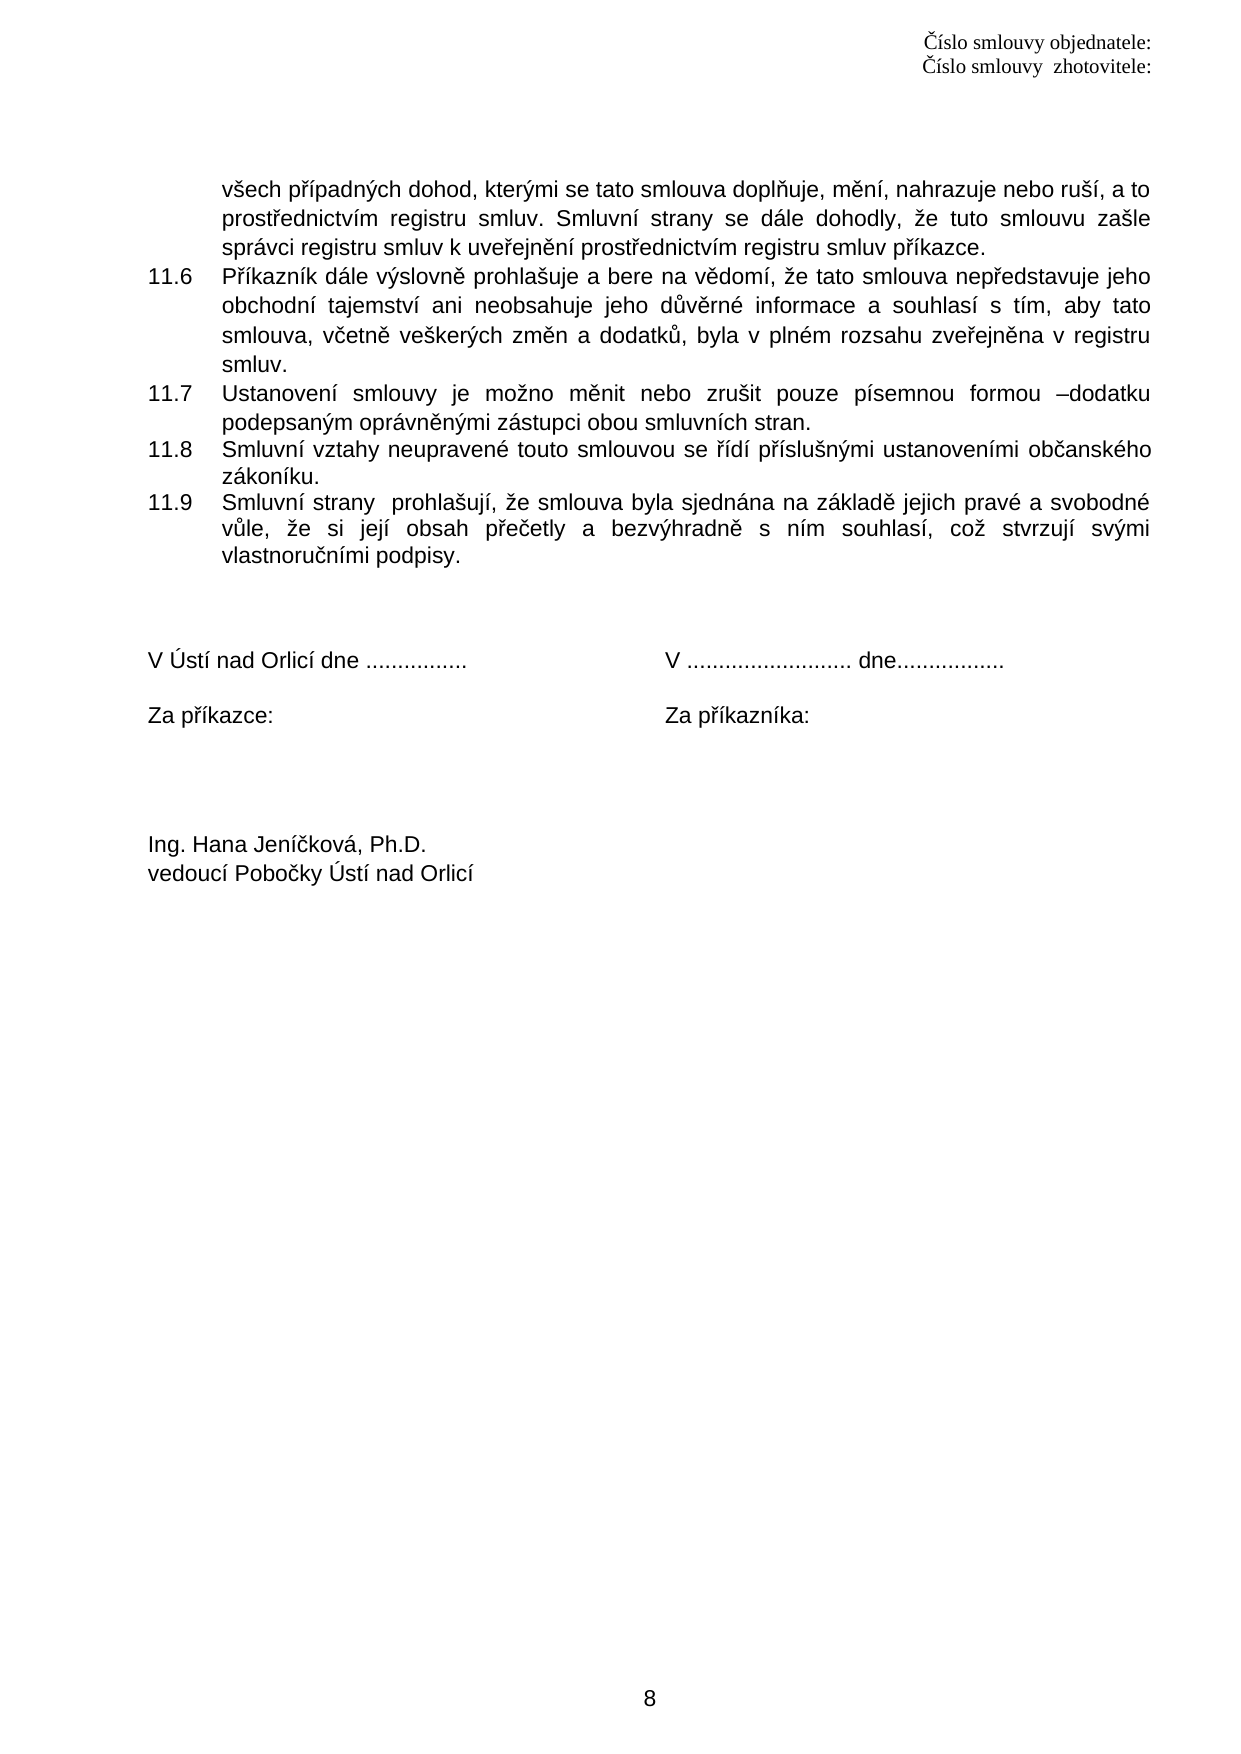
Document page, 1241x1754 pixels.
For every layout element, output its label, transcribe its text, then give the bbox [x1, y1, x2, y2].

text Ing. Hana Jeníčková, Ph.D. [148, 829, 1152, 858]
text vedoucí Pobočky Ústí nad Orlicí [148, 858, 1152, 887]
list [148, 174, 1152, 261]
list Smluvní vztahy neupravené touto smlouvou se řídí příslušnými ustanoveními občanského zákoníku. [148, 436, 1152, 489]
text Za příkazce: Za příkazníka: [148, 700, 1152, 729]
text V Ústí nad Orlicí dne ................ V .......................... dne................. [148, 647, 1152, 673]
list Smluvní strany prohlašují, že smlouva byla sjednána na základě jejich pravé a svobodné vůle, že si její obsah přečetly a bezvýhradně s ním souhlasí, což stvrzují svými vlastnoručními podpisy. [148, 489, 1152, 568]
list Ustanovení smlouvy je možno měnit nebo zrušit pouze písemnou formou –dodatku podepsaným oprávněnými zástupci obou smluvních stran. [148, 378, 1152, 436]
list Příkazník dále výslovně prohlašuje a bere na vědomí, že tato smlouva nepředstavuje jeho obchodní tajemství ani neobsahuje jeho důvěrné informace a souhlasí s tím, aby tato smlouva, včetně veškerých změn a dodatků, byla v plném rozsahu zveřejněna v registru smluv. [148, 261, 1152, 378]
